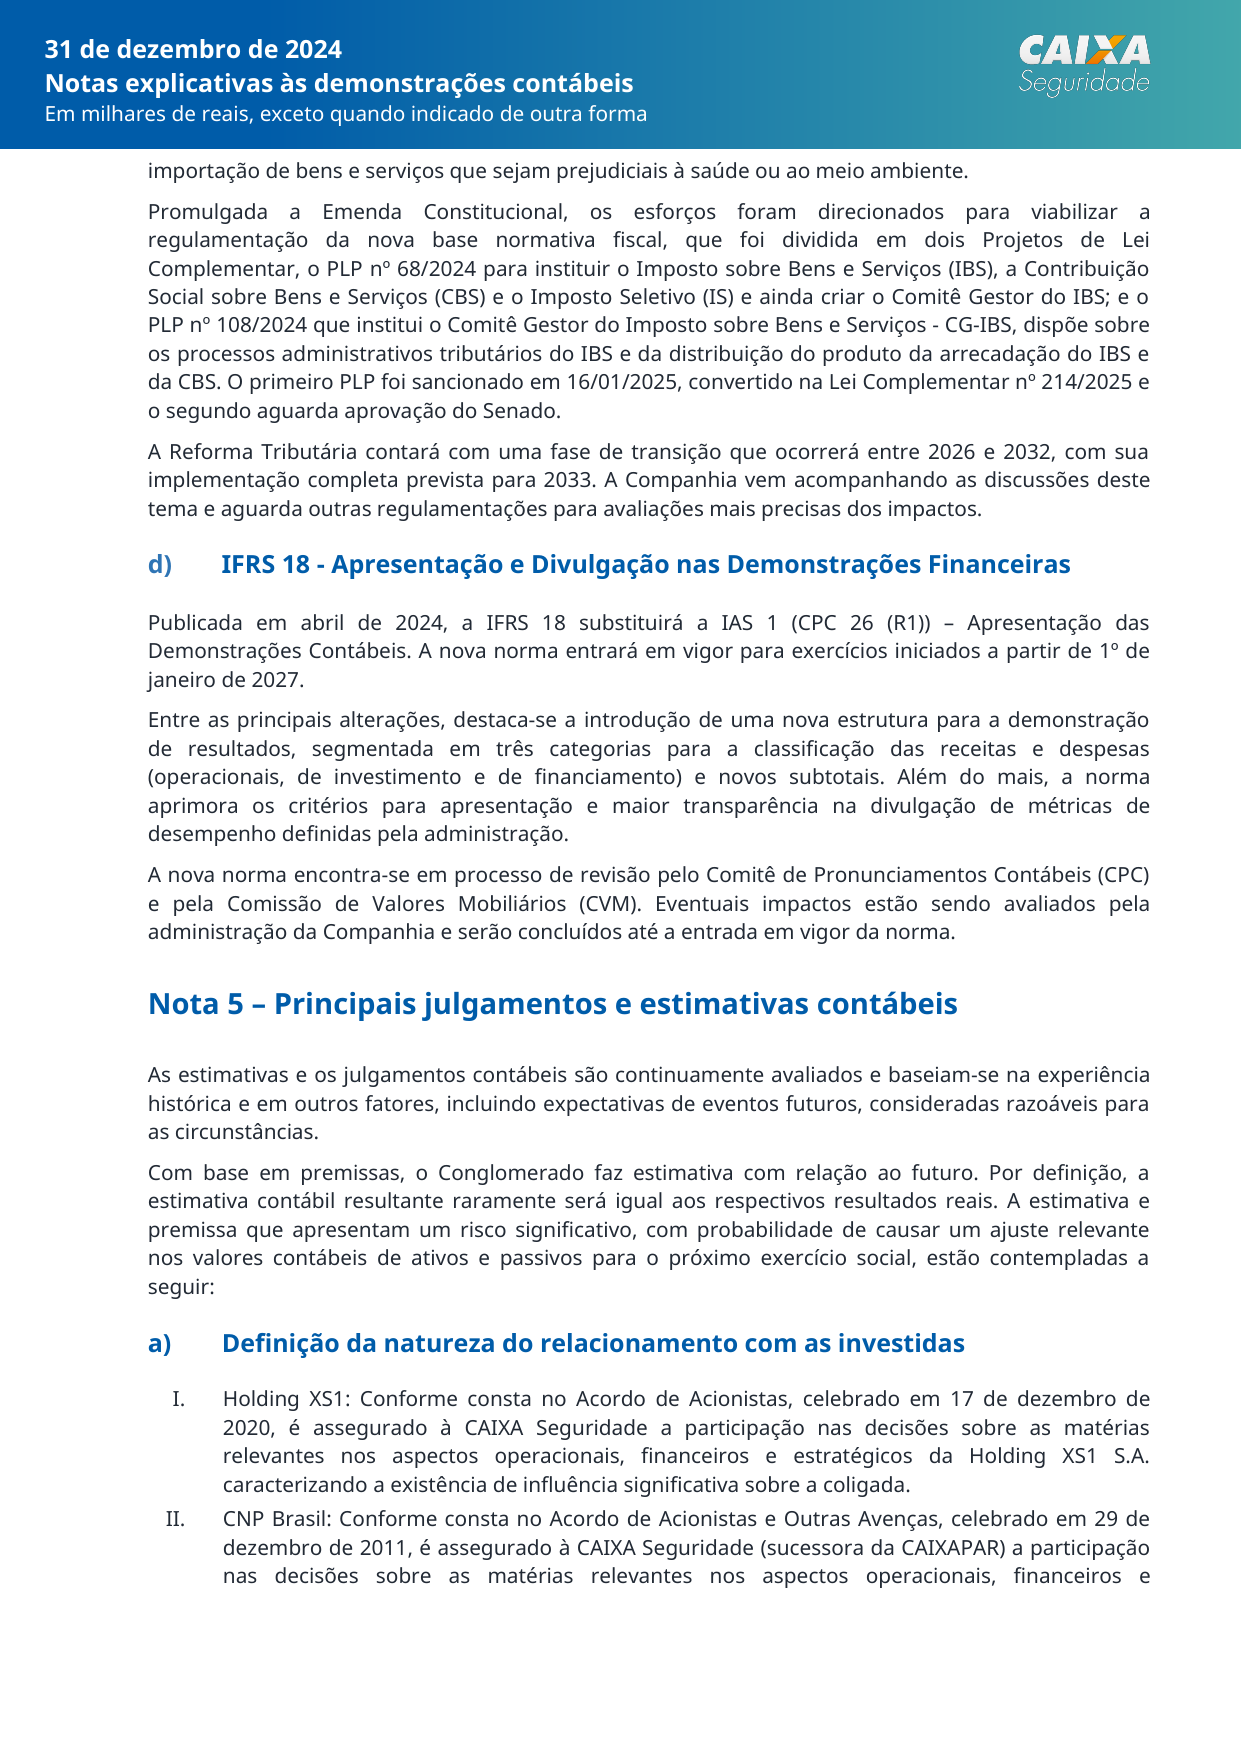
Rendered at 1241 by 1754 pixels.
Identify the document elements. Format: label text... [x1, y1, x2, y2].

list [185, 1504, 1152, 1590]
text Entre as principais alterações, destaca-se a introdução de uma nova estrutura para a demonstração de resultados, segmentada em três categorias para a classificação das receitas e despesas (operacionais, de investimento e de financiamento) e novos subtotais. Além do mais, a norma aprimora os critérios para apresentação e maior transparência na divulgação de métricas de desempenho definidas pela administração. [148, 706, 1152, 848]
text A nova norma encontra-se em processo de revisão pelo Comitê de Pronunciamentos Contábeis (CPC) e pela Comissão de Valores Mobiliários (CVM). Eventuais impactos estão sendo avaliados pela administração da Companhia e serão concluídos até a entrada em vigor da norma. [148, 860, 1152, 946]
text Com base em premissas, o Conglomerado faz estimativa com relação ao futuro. Por definição, a estimativa contábil resultante raramente será igual aos respectivos resultados reais. A estimativa e premissa que apresentam um risco significativo, com probabilidade de causar um ajuste relevante nos valores contábeis de ativos e passivos para o próximo exercício social, estão contempladas a seguir: [148, 1158, 1152, 1300]
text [148, 156, 1152, 184]
picture [1017, 33, 1152, 99]
text Promulgada a Emenda Constitucional, os esforços foram direcionados para viabilizar a regulamentação da nova base normativa fiscal, que foi dividida em dois Projetos de Lei Complementar, o PLP nº 68/2024 para instituir o Imposto sobre Bens e Serviços (IBS), a Contribuição Social sobre Bens e Serviços (CBS) e o Imposto Seletivo (IS) e ainda criar o Comitê Gestor do IBS; e o PLP nº 108/2024 que institui o Comitê Gestor do Imposto sobre Bens e Serviços - CG-IBS, dispõe sobre os processos administrativos tributários do IBS e da distribuição do produto da arrecadação do IBS e da CBS. O primeiro PLP foi sancionado em 16/01/2025, convertido na Lei Complementar nº 214/2025 e o segundo aguarda aprovação do Senado. [148, 197, 1152, 424]
list IFRS 18 - Apresentação e Divulgação nas Demonstrações Financeiras [148, 547, 1152, 581]
text Publicada em abril de 2024, a IFRS 18 substituirá a IAS 1 (CPC 26 (R1)) – Apresentação das Demonstrações Contábeis. A nova norma entrará em vigor para exercícios iniciados a partir de 1º de janeiro de 2027. [148, 608, 1152, 693]
text As estimativas e os julgamentos contábeis são continuamente avaliados e baseiam-se na experiência histórica e em outros fatores, incluindo expectativas de eventos futuros, consideradas razoáveis para as circunstâncias. [148, 1060, 1152, 1146]
text Nota 5 – Principais julgamentos e estimativas contábeis [148, 983, 1152, 1023]
list Holding XS1: Conforme consta no Acordo de Acionistas, celebrado em 17 de dezembro de 2020, é assegurado à CAIXA Seguridade a participação nas decisões sobre as matérias relevantes nos aspectos operacionais, financeiros e estratégicos da Holding XS1 S.A. caracterizando a existência de influência significativa sobre a coligada. [185, 1384, 1152, 1498]
text A Reforma Tributária contará com uma fase de transição que ocorrerá entre 2026 e 2032, com sua implementação completa prevista para 2033. A Companhia vem acompanhando as discussões deste tema e aguarda outras regulamentações para avaliações mais precisas dos impactos. [148, 437, 1152, 522]
list Definição da natureza do relacionamento com as investidas [148, 1325, 1152, 1359]
